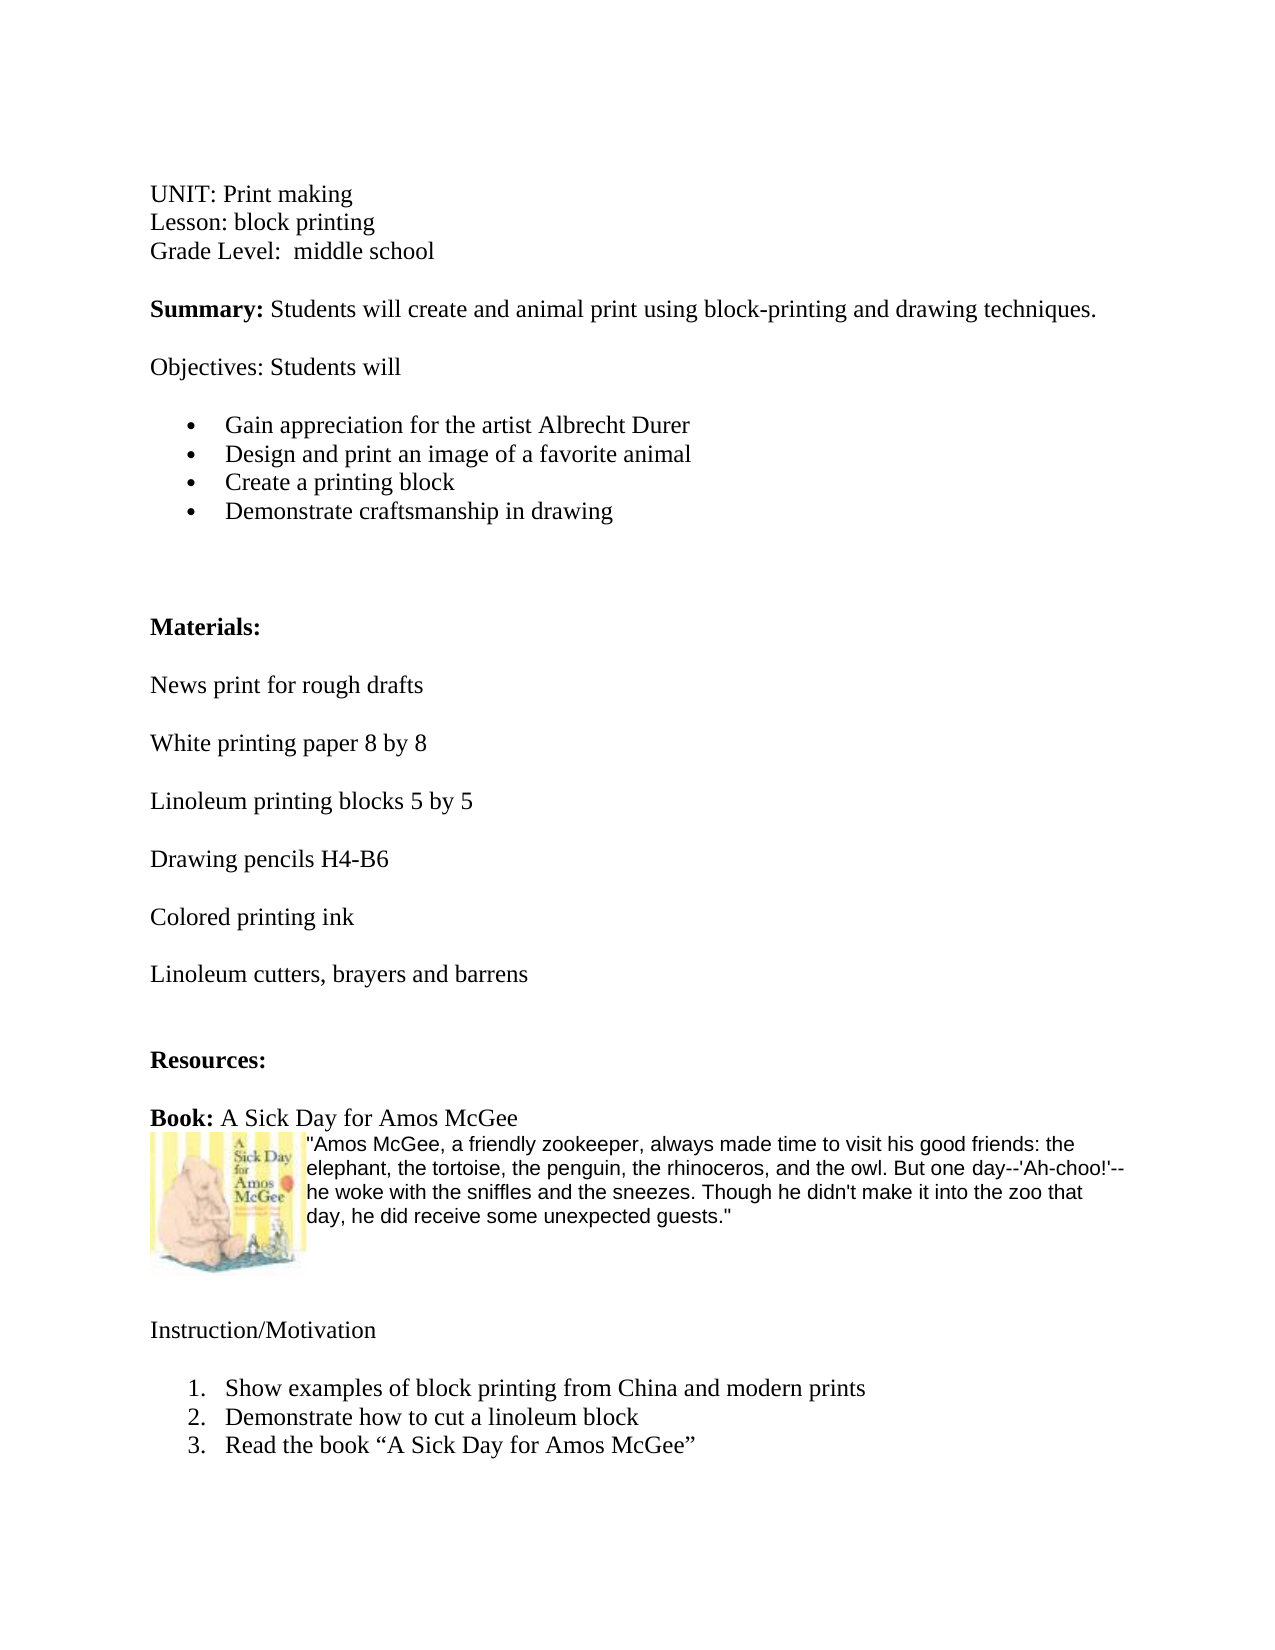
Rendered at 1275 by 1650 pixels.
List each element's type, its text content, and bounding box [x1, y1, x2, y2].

text Resources: [150, 1046, 1125, 1074]
text Drawing pencils H4-B6 [150, 844, 1125, 872]
text UNIT: Print making Lesson: block printing Grade Level: middle school [150, 150, 1125, 265]
text Book: A Sick Day for Amos McGee "Amos McGee, a friendly zookeeper, always made time to visit his good friends: the elephant, the tortoise, the penguin, the rhinoceros, and the owl. But one day--'Ah-choo!'--he woke with the sniffles and the sneezes. Though he didn't make it into the zoo that day, he did receive some unexpected guests." [150, 1103, 1125, 1228]
text White printing paper 8 by 8 [150, 728, 1125, 757]
text Instruction/Motivation [150, 1315, 1125, 1344]
text Linoleum printing blocks 5 by 5 [150, 786, 1125, 814]
text Linoleum cutters, brayers and barrens [150, 959, 1125, 1016]
list Gain appreciation for the artist Albrecht Durer [187, 410, 1125, 439]
list Demonstrate how to cut a linoleum block [187, 1402, 1125, 1431]
text News print for rough drafts [150, 670, 1125, 699]
list Read the book “A Sick Day for Amos McGee” [187, 1431, 1125, 1459]
list Show examples of block printing from China and modern prints [187, 1373, 1125, 1402]
text Summary: Students will create and animal print using block-printing and drawing techniques. [150, 294, 1125, 323]
list Demonstrate craftsmanship in drawing [187, 496, 1125, 525]
text Materials: [150, 612, 1125, 641]
text Colored printing ink [150, 902, 1125, 930]
picture [150, 1132, 307, 1276]
text Objectives: Students will [150, 352, 1125, 381]
list Create a printing block [187, 467, 1125, 496]
list Design and print an image of a favorite animal [187, 439, 1125, 467]
